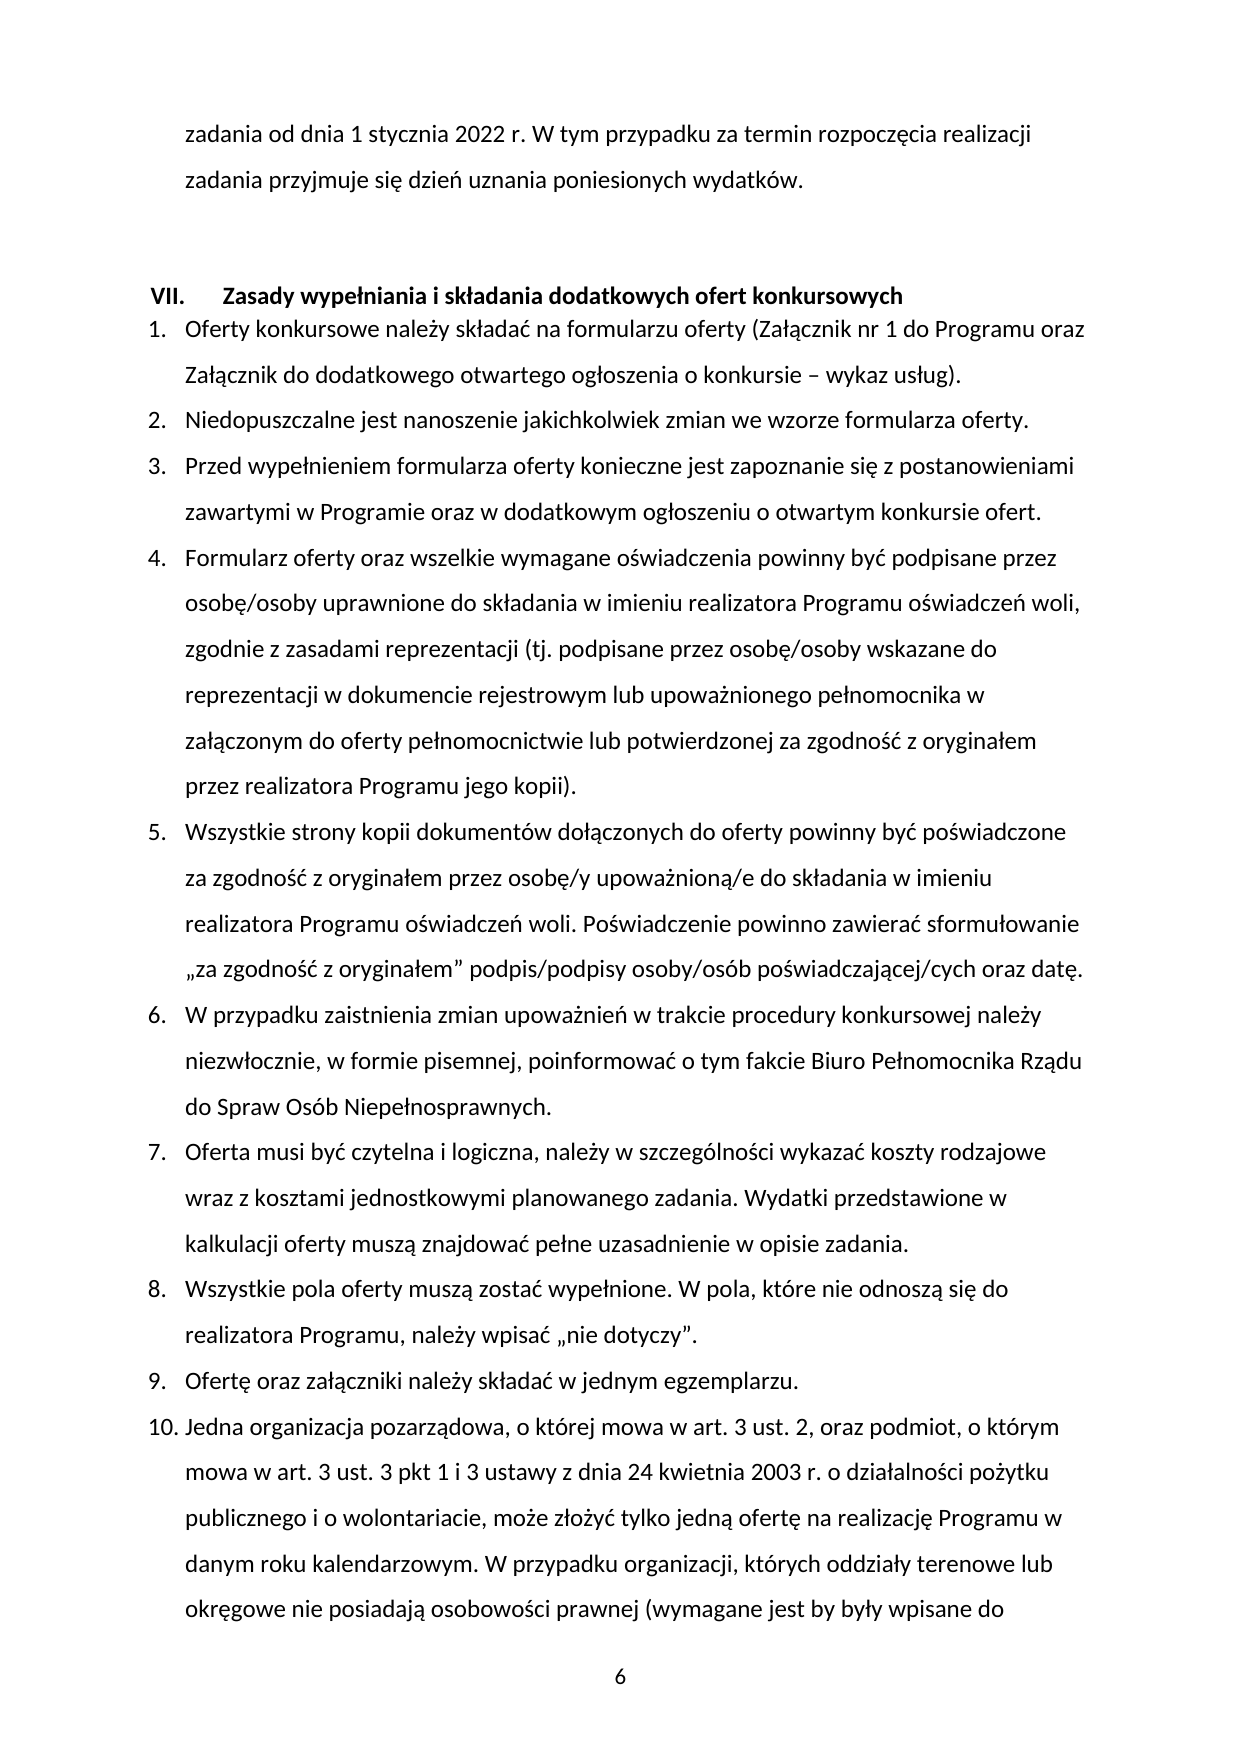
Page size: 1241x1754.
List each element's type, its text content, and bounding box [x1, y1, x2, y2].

subtitle Zasady wypełniania i składania dodatkowych ofert konkursowych [185, 280, 1092, 311]
list Oferty konkursowe należy składać na formularzu oferty (Załącznik nr 1 do Programu oraz Załącznik do dodatkowego otwartego ogłoszenia o konkursie – wykaz usług). [148, 313, 1092, 389]
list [148, 118, 1092, 194]
list Formularz oferty oraz wszelkie wymagane oświadczenia powinny być podpisane przez osobę/osoby uprawnione do składania w imieniu realizatora Programu oświadczeń woli, zgodnie z zasadami reprezentacji (tj. podpisane przez osobę/osoby wskazane do reprezentacji w dokumencie rejestrowym lub upoważnionego pełnomocnika w załączonym do oferty pełnomocnictwie lub potwierdzonej za zgodność z oryginałem przez realizatora Programu jego kopii). [148, 542, 1092, 801]
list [148, 1411, 1092, 1624]
list Ofertę oraz załączniki należy składać w jednym egzemplarzu. [148, 1365, 1092, 1396]
list Wszystkie strony kopii dokumentów dołączonych do oferty powinny być poświadczone za zgodność z oryginałem przez osobę/y upoważnioną/e do składania w imieniu realizatora Programu oświadczeń woli. Poświadczenie powinno zawierać sformułowanie „za zgodność z oryginałem” podpis/podpisy osoby/osób poświadczającej/cych oraz datę. [148, 816, 1092, 984]
list W przypadku zaistnienia zmian upoważnień w trakcie procedury konkursowej należy niezwłocznie, w formie pisemnej, poinformować o tym fakcie Biuro Pełnomocnika Rządu do Spraw Osób Niepełnosprawnych. [148, 999, 1092, 1121]
list Przed wypełnieniem formularza oferty konieczne jest zapoznanie się z postanowieniami zawartymi w Programie oraz w dodatkowym ogłoszeniu o otwartym konkursie ofert. [148, 450, 1092, 527]
list Niedopuszczalne jest nanoszenie jakichkolwiek zmian we wzorze formularza oferty. [148, 405, 1092, 435]
list Oferta musi być czytelna i logiczna, należy w szczególności wykazać koszty rodzajowe wraz z kosztami jednostkowymi planowanego zadania. Wydatki przedstawione w kalkulacji oferty muszą znajdować pełne uzasadnienie w opisie zadania. [148, 1136, 1092, 1258]
list Wszystkie pola oferty muszą zostać wypełnione. W pola, które nie odnoszą się do realizatora Programu, należy wpisać „nie dotyczy”. [148, 1273, 1092, 1350]
